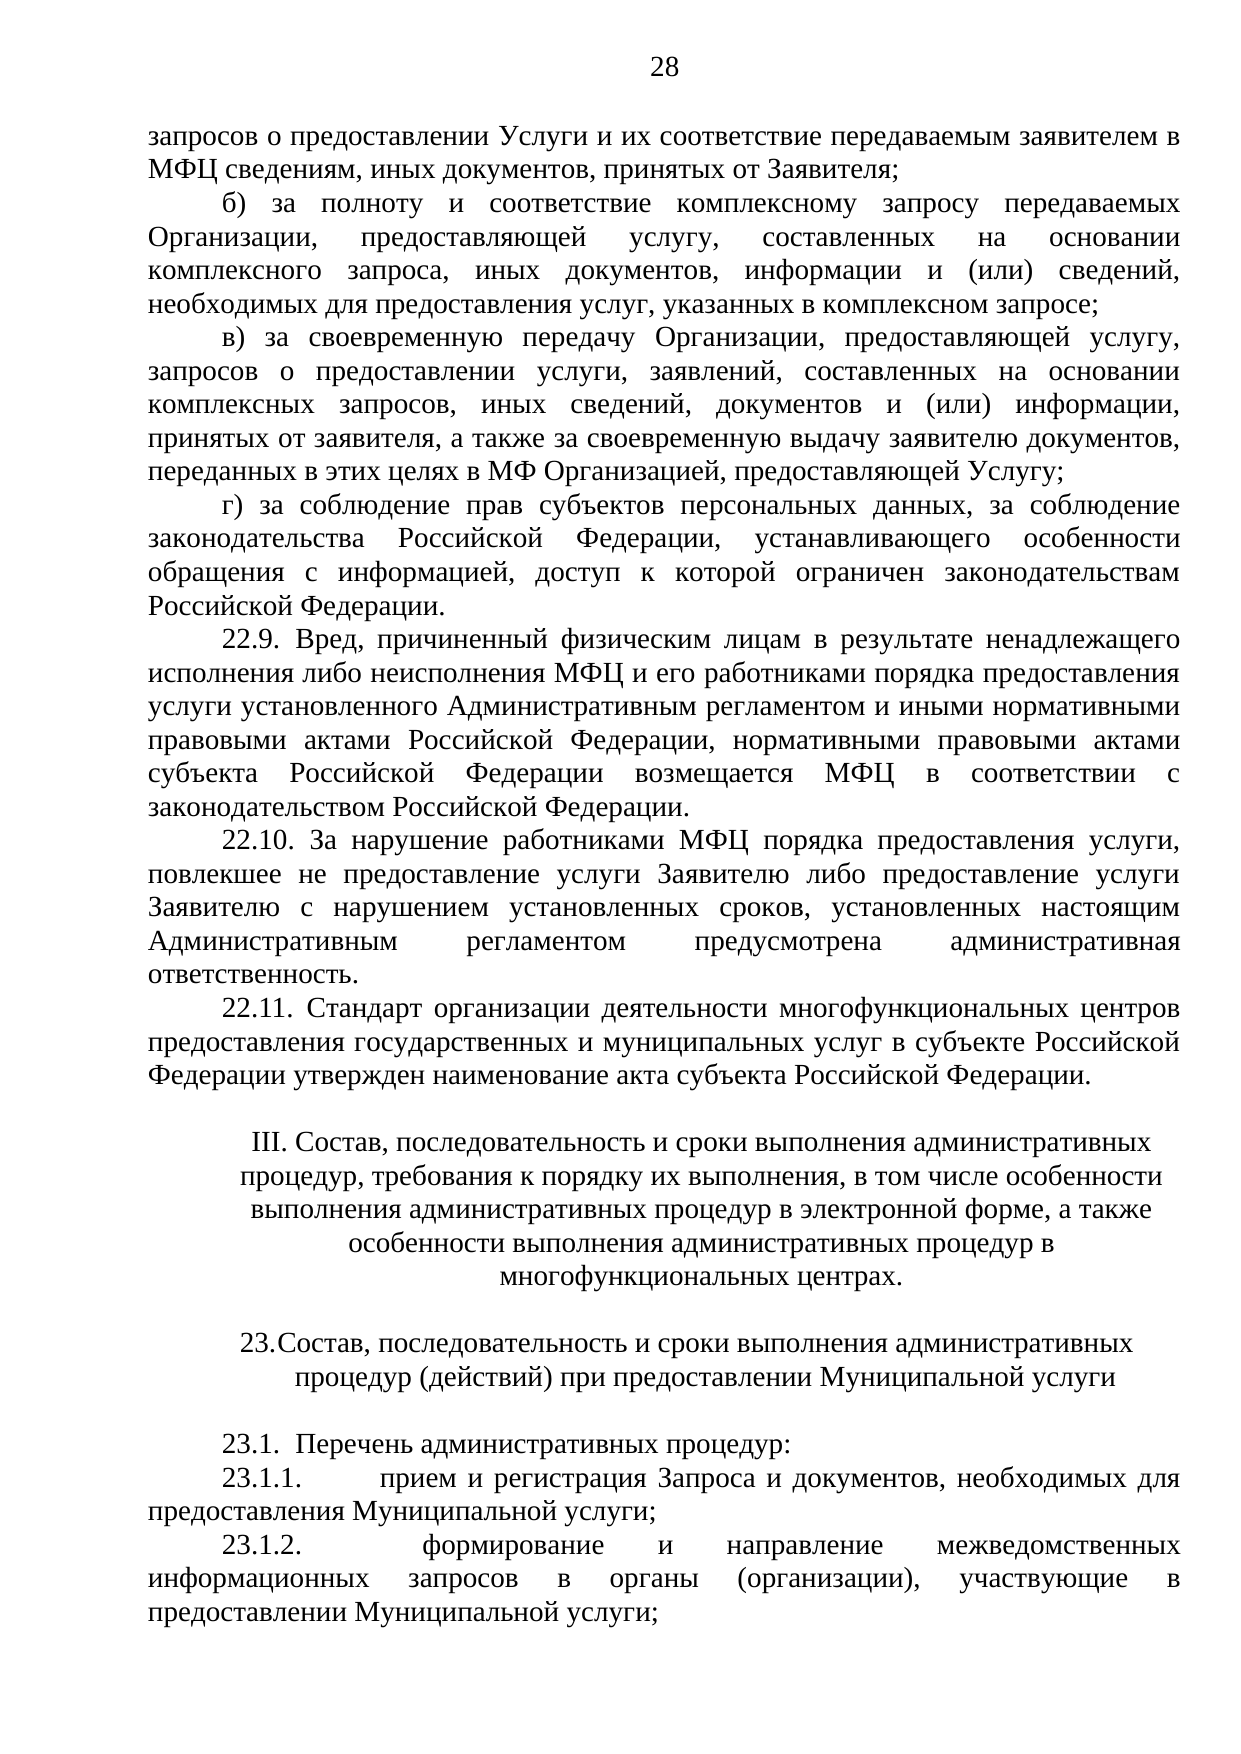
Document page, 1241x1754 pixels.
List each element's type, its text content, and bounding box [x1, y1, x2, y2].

text в) за своевременную передачу Организации, предоставляющей услугу, запросов о предоставлении услуги, заявлений, составленных на основании комплексных запросов, иных сведений, документов и (или) информации, принятых от заявителя, а также за своевременную выдачу заявителю документов, переданных в этих целях в МФ Организацией, предоставляющей Услугу; [148, 319, 1181, 487]
list Вред, причиненный физическим лицам в результате ненадлежащего исполнения либо неисполнения МФЦ и его работниками порядка предоставления услуги установленного Административным регламентом и иными нормативными правовыми актами Российской Федерации, нормативными правовыми актами субъекта Российской Федерации возмещается МФЦ в соответствии с законодательством Российской Федерации. [148, 621, 1181, 822]
list прием и регистрация Запроса и документов, необходимых для предоставления Муниципальной услуги; [148, 1460, 1181, 1527]
text б) за полноту и соответствие комплексному запросу передаваемых Организации, предоставляющей услугу, составленных на основании комплексного запроса, иных документов, информации и (или) сведений, необходимых для предоставления услуг, указанных в комплексном запросе; [148, 185, 1181, 319]
list формирование и направление межведомственных информационных запросов в органы (организации), участвующие в предоставлении Муниципальной услуги; [148, 1527, 1181, 1627]
list За нарушение работниками МФЦ порядка предоставления услуги, повлекшее не предоставление услуги Заявителю либо предоставление услуги Заявителю с нарушением установленных сроков, установленных настоящим Административным регламентом предусмотрена административная ответственность. [148, 822, 1181, 990]
text г) за соблюдение прав субъектов персональных данных, за соблюдение законодательства Российской Федерации, устанавливающего особенности обращения с информацией, доступ к которой ограничен законодательствам Российской Федерации. [148, 487, 1181, 621]
list III. Состав, последовательность и сроки выполнения административных процедур, требования к порядку их выполнения, в том числе особенности выполнения административных процедур в электронной форме, а также особенности выполнения административных процедур в многофункциональных центрах. [222, 1124, 1181, 1292]
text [148, 118, 1181, 185]
list Состав, последовательность и сроки выполнения административных процедур (действий) при предоставлении Муниципальной услуги [192, 1326, 1181, 1393]
list Стандарт организации деятельности многофункциональных центров предоставления государственных и муниципальных услуг в субъекте Российской Федерации утвержден наименование акта субъекта Российской Федерации. [148, 990, 1181, 1091]
list Перечень административных процедур: [148, 1426, 1181, 1460]
